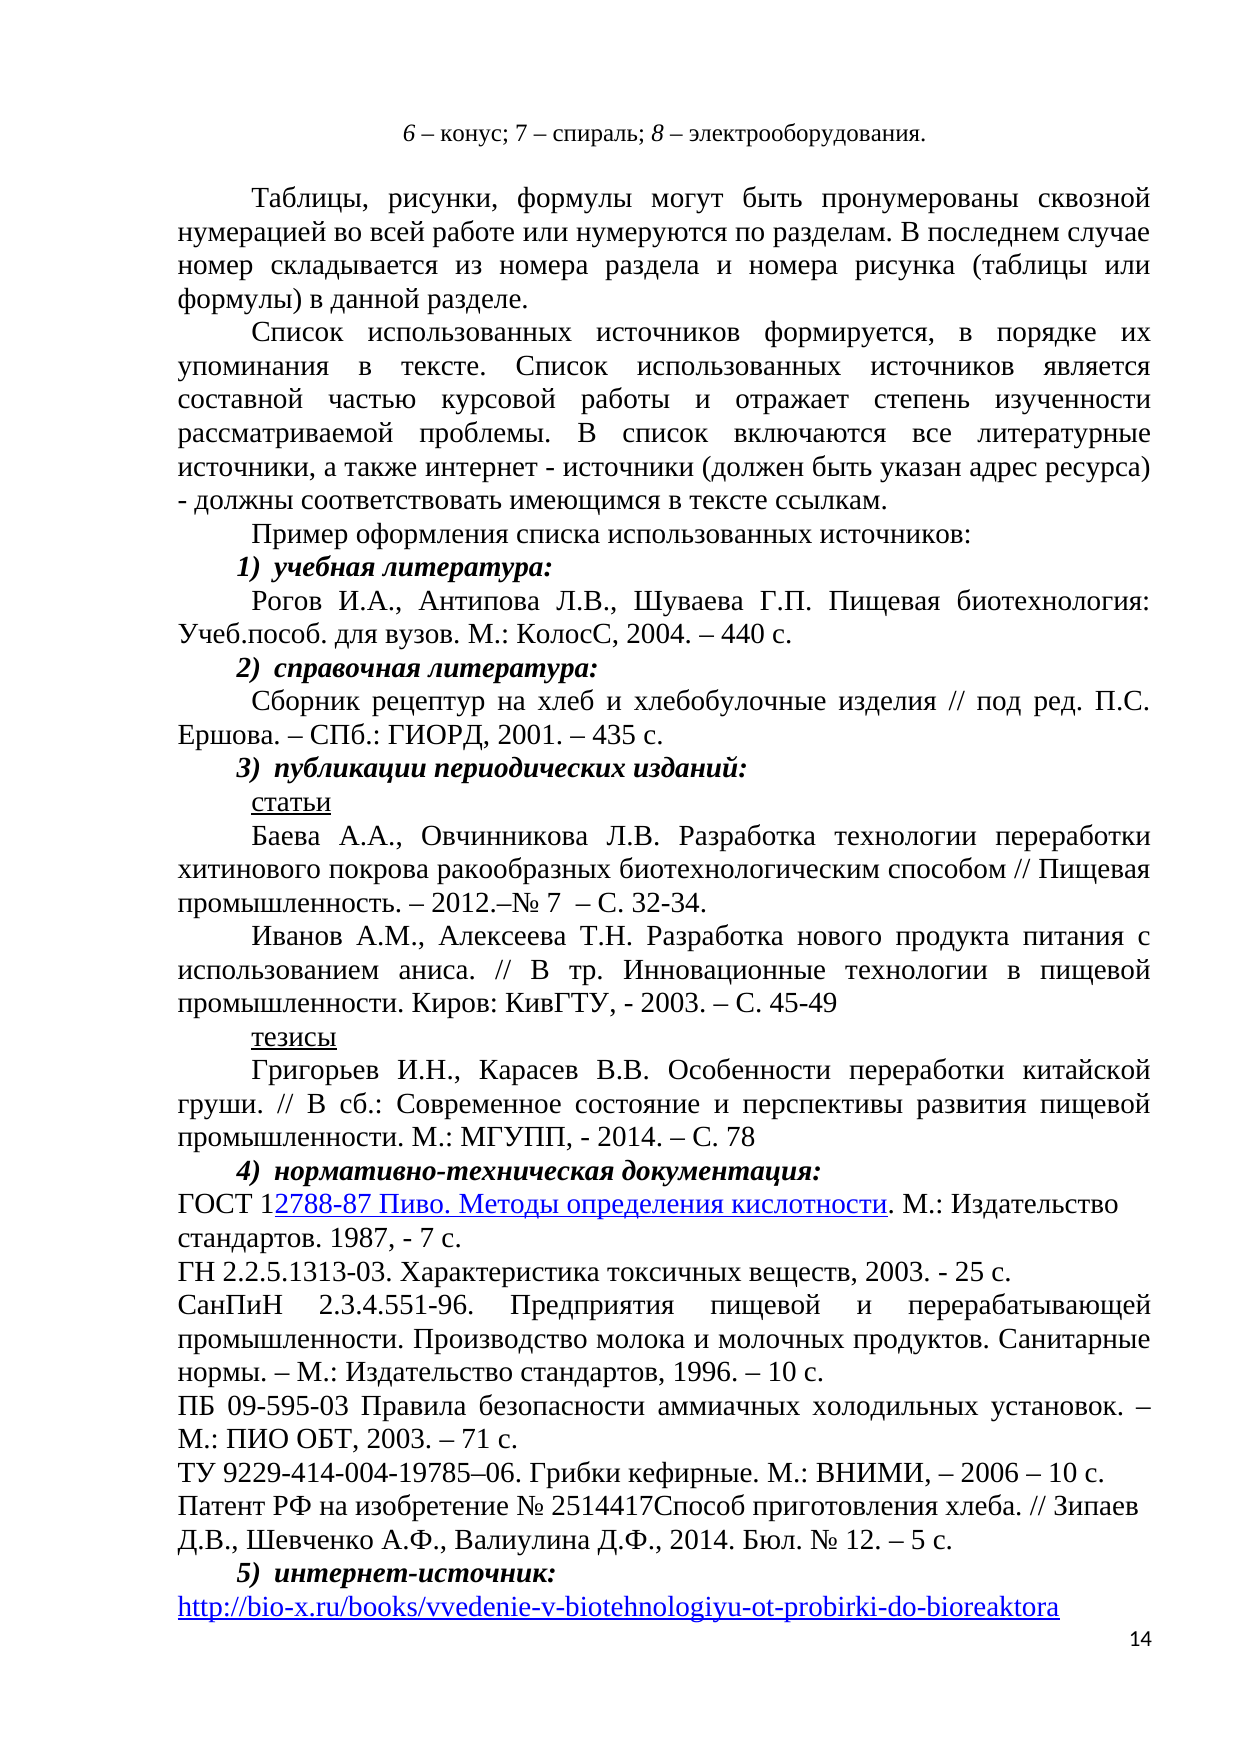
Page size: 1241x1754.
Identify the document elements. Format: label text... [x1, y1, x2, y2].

text ГН 2.2.5.1313-03. Характеристика токсичных веществ, 2003. - 25 с. [177, 1254, 1152, 1287]
list учебная литература: [236, 549, 1152, 583]
text ТУ 9229-414-004-19785–06. Грибки кефирные. М.: ВНИМИ, – 2006 – 10 с. [177, 1455, 1152, 1488]
text ГОСТ 12788-87 Пиво. Методы определения кислотности. М.: Издательство стандартов. 1987, - 7 с. [177, 1187, 1152, 1254]
text ПБ 09-595-03 Правила безопасности аммиачных холодильных установок. – М.: ПИО ОБТ, 2003. – 71 с. [177, 1388, 1152, 1455]
text 6 – конус; 7 – спираль; 8 – электрооборудования. [177, 118, 1152, 147]
text Пример оформления списка использованных источников: [177, 516, 1152, 549]
list Баева А.А., Овчинникова Л.В. Разработка технологии переработки хитинового покрова ракообразных биотехнологическим способом // Пищевая промышленность. – 2012.–№ 7 – С. 32-34. [177, 818, 1152, 918]
list интернет-источник: [236, 1556, 1152, 1589]
list http://bio-x.ru/books/vvedenie-v-biotehnologiyu-ot-probirki-do-bioreaktora [177, 1589, 1152, 1623]
text СанПиН 2.3.4.551-96. Предприятия пищевой и перерабатывающей промышленности. Производство молока и молочных продуктов. Санитарные нормы. – М.: Издательство стандартов, 1996. – 10 с. [177, 1287, 1152, 1388]
text Таблицы, рисунки, формулы могут быть пронумерованы сквозной нумерацией во всей работе или нумеруются по разделам. В последнем случае номер складывается из номера раздела и номера рисунка (таблицы или формулы) в данной разделе. [177, 180, 1152, 314]
text Рогов И.А., Антипова Л.В., Шуваева Г.П. Пищевая биотехнология: Учеб.пособ. для вузов. М.: КолосС, 2004. – 440 с. [177, 583, 1152, 650]
list публикации периодических изданий: [236, 751, 1152, 784]
list Иванов А.М., Алексеева Т.Н. Разработка нового продукта питания с использованием аниса. // В тр. Инновационные технологии в пищевой промышленности. Киров: КивГТУ, - 2003. – С. 45-49 [177, 918, 1152, 1019]
text Список использованных источников формируется, в порядке их упоминания в тексте. Список использованных источников является составной частью курсовой работы и отражает степень изученности рассматриваемой проблемы. В список включаются все литературные источники, а также интернет - источники (должен быть указан адрес ресурса) - должны соответствовать имеющимся в тексте ссылкам. [177, 314, 1152, 516]
list справочная литература: [236, 650, 1152, 683]
list Сборник рецептур на хлеб и хлебобулочные изделия // под ред. П.С. Ершова. – СПб.: ГИОРД, 2001. – 435 с. [177, 683, 1152, 751]
list тезисы [177, 1019, 1152, 1052]
list Григорьев И.Н., Карасев В.В. Особенности переработки китайской груши. // В сб.: Современное состояние и перспективы развития пищевой промышленности. М.: МГУПП, - 2014. – С. 78 [177, 1052, 1152, 1153]
list нормативно-техническая документация: [236, 1153, 1152, 1187]
text статьи [251, 784, 1152, 818]
text Патент РФ на изобретение № 2514417Способ приготовления хлеба. // Зипаев Д.В., Шевченко А.Ф., Валиулина Д.Ф., 2014. Бюл. № 12. – 5 с. [177, 1488, 1152, 1556]
